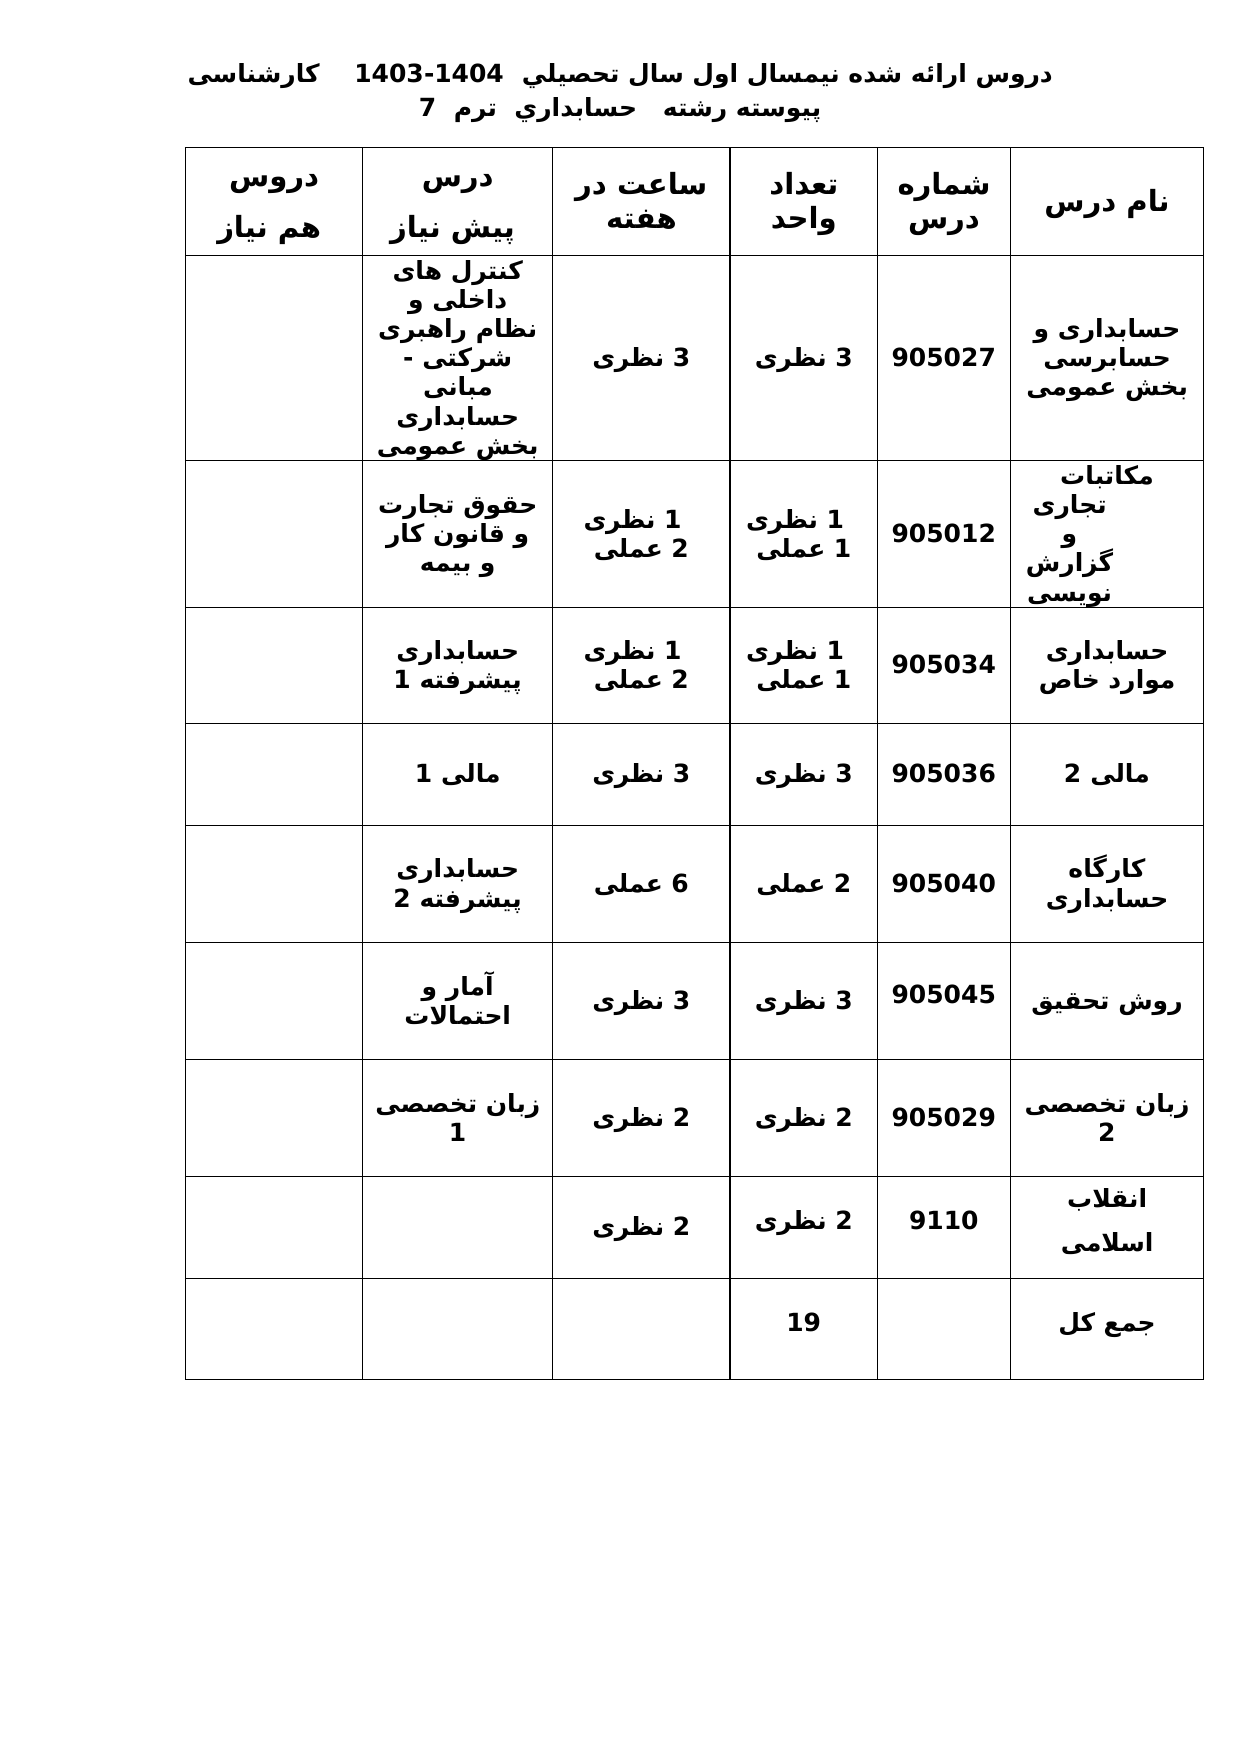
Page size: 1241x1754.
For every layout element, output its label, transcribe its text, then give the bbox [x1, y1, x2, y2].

table_cell 1 نظری 1 عملی [731, 461, 877, 607]
table_cell 905045 [878, 943, 1010, 1059]
table_cell [363, 1177, 552, 1277]
table_cell حسابداری موارد خاص [1011, 608, 1203, 722]
table_cell [186, 943, 362, 1059]
table_cell 905040 [878, 826, 1010, 942]
table_header شماره درس [878, 148, 1010, 255]
table_header دروس هم نياز [186, 148, 362, 255]
table_cell 1 نظری 1 عملی [731, 608, 877, 722]
table_cell 1 نظری 2 عملی [553, 608, 729, 722]
table_cell آمار و احتمالات [363, 943, 552, 1059]
table_cell 3 نظری [553, 724, 729, 825]
table_cell 3 نظری [731, 943, 877, 1059]
table_cell حسابداری پیشرفته 2 [363, 826, 552, 942]
table_cell 6 عملی [553, 826, 729, 942]
table_cell [186, 1060, 362, 1176]
table_cell 905012 [878, 461, 1010, 607]
table_cell [186, 256, 362, 460]
table_cell 9110 [878, 1177, 1010, 1277]
table_cell 3 نظری [731, 256, 877, 460]
table_header نام درس [1011, 148, 1203, 255]
table_cell زبان تخصصی 1 [363, 1060, 552, 1176]
table_cell 2 نظری [731, 1177, 877, 1277]
table_cell روش تحقیق [1011, 943, 1203, 1059]
table_cell کارگاه حسابداری [1011, 826, 1203, 942]
table_cell [878, 1279, 1010, 1379]
table_cell 905029 [878, 1060, 1010, 1176]
table_cell [186, 608, 362, 722]
table_cell [553, 1279, 729, 1379]
table_header درس پيش نياز [363, 148, 552, 255]
table_cell 3 نظری [553, 943, 729, 1059]
table_cell [186, 1177, 362, 1277]
table_cell مالی 1 [363, 724, 552, 825]
table_cell 905027 [878, 256, 1010, 460]
text دروس ارائه شده نيمسال اول سال تحصيلي 1404-1403 کارشناسی پیوسته رشته حسابداري ترم 7 [150, 59, 1090, 122]
table_cell 3 نظری [731, 724, 877, 825]
table_cell [186, 826, 362, 942]
table_cell [186, 1279, 362, 1379]
table_cell 2 نظری [553, 1060, 729, 1176]
table_cell 2 نظری [731, 1060, 877, 1176]
table_cell حسابداری پیشرفته 1 [363, 608, 552, 722]
table_cell انقلاب اسلامی [1011, 1177, 1203, 1277]
table_cell زبان تخصصی 2 [1011, 1060, 1203, 1176]
table_header تعداد واحد [731, 148, 877, 255]
table_cell [186, 724, 362, 825]
table_cell جمع کل [1011, 1279, 1203, 1379]
table_cell 1 نظری 2 عملی [553, 461, 729, 607]
table_cell [186, 461, 362, 607]
table_cell 3 نظری [553, 256, 729, 460]
table_cell کنترل های داخلی و نظام راهبری شرکتی - مبانی حسابداری بخش عمومی [363, 256, 552, 460]
table_cell حسابداری و حسابرسی بخش عمومی [1011, 256, 1203, 460]
table_cell 19 [731, 1279, 877, 1379]
table_cell 905036 [878, 724, 1010, 825]
table_cell 2 نظری [553, 1177, 729, 1277]
table_cell مالی 2 [1011, 724, 1203, 825]
table_cell مکاتبات تجاری و گزارش نویسی [1011, 461, 1203, 607]
table_cell 905034 [878, 608, 1010, 722]
table_cell 2 عملی [731, 826, 877, 942]
table_header ساعت در هفته [553, 148, 729, 255]
table_cell [363, 1279, 552, 1379]
table_cell حقوق تجارت و قانون کار و بیمه [363, 461, 552, 607]
